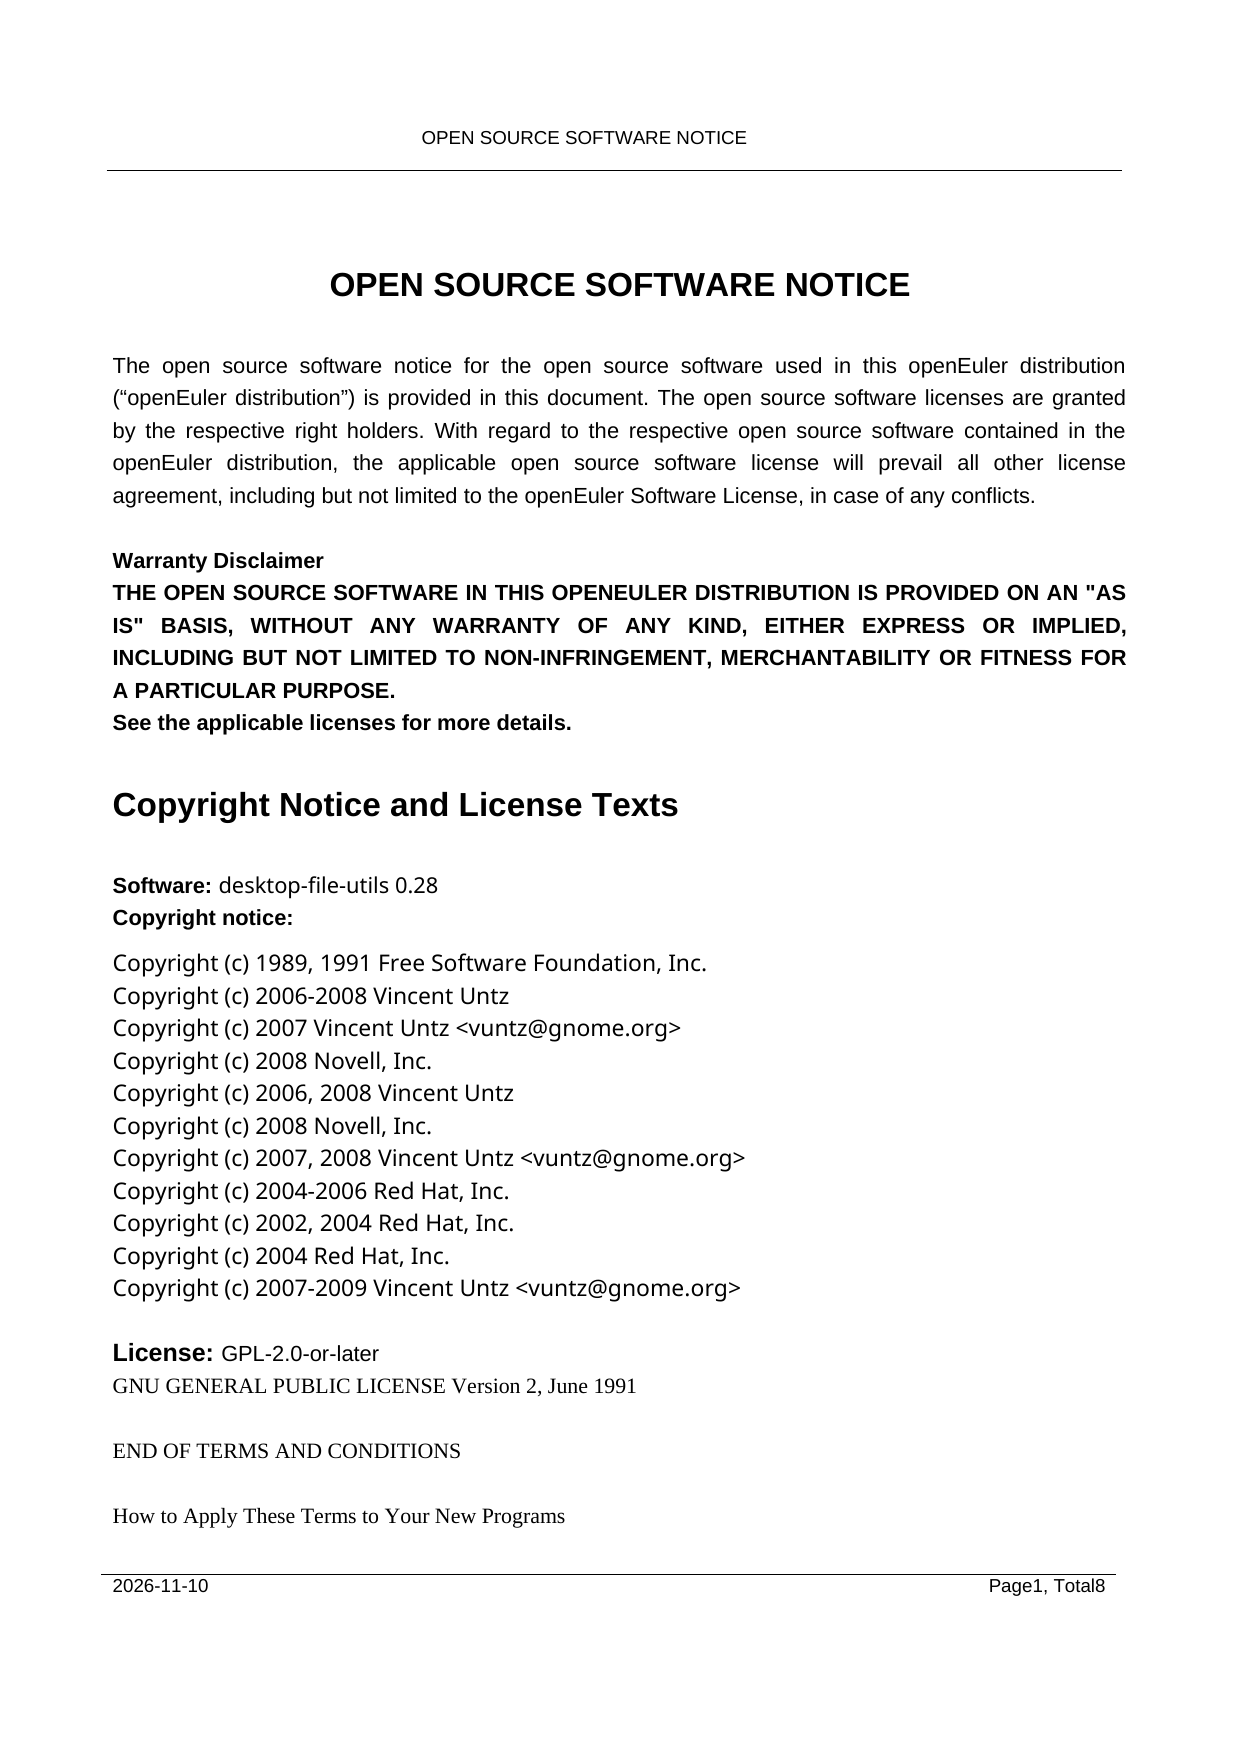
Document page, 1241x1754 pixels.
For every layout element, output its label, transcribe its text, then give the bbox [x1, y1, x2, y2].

text Copyright Notice and License Texts [112, 771, 1128, 836]
text Copyright notice: [112, 901, 1128, 934]
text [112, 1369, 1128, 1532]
text Warranty Disclaimer [112, 544, 1128, 576]
text The open source software notice for the open source software used in this openEuler distribution (“openEuler distribution”) is provided in this document. The open source software licenses are granted by the respective right holders. With regard to the respective open source software contained in the openEuler distribution, the applicable open source software license will prevail all other license agreement, including but not limited to the openEuler Software License, in case of any conflicts. [112, 349, 1128, 511]
title Software: desktop-file-utils 0.28 [112, 869, 1128, 901]
text Copyright (c) 1989, 1991 Free Software Foundation, Inc. Copyright (c) 2006-2008 Vincent Untz Copyright (c) 2007 Vincent Untz <vuntz@gnome.org> Copyright (c) 2008 Novell, Inc. Copyright (c) 2006, 2008 Vincent Untz Copyright (c) 2008 Novell, Inc. Copyright (c) 2007, 2008 Vincent Untz <vuntz@gnome.org> Copyright (c) 2004-2006 Red Hat, Inc. Copyright (c) 2002, 2004 Red Hat, Inc. Copyright (c) 2004 Red Hat, Inc. Copyright (c) 2007-2009 Vincent Untz <vuntz@gnome.org> [112, 947, 1128, 1337]
text License: GPL-2.0-or-later [112, 1337, 1128, 1369]
text OPEN SOURCE SOFTWARE NOTICE [112, 251, 1128, 316]
text THE OPEN SOURCE SOFTWARE IN THIS OPENEULER DISTRIBUTION IS PROVIDED ON AN "AS IS" BASIS, WITHOUT ANY WARRANTY OF ANY KIND, EITHER EXPRESS OR IMPLIED, INCLUDING BUT NOT LIMITED TO NON-INFRINGEMENT, MERCHANTABILITY OR FITNESS FOR A PARTICULAR PURPOSE. See the applicable licenses for more details. [112, 576, 1128, 739]
